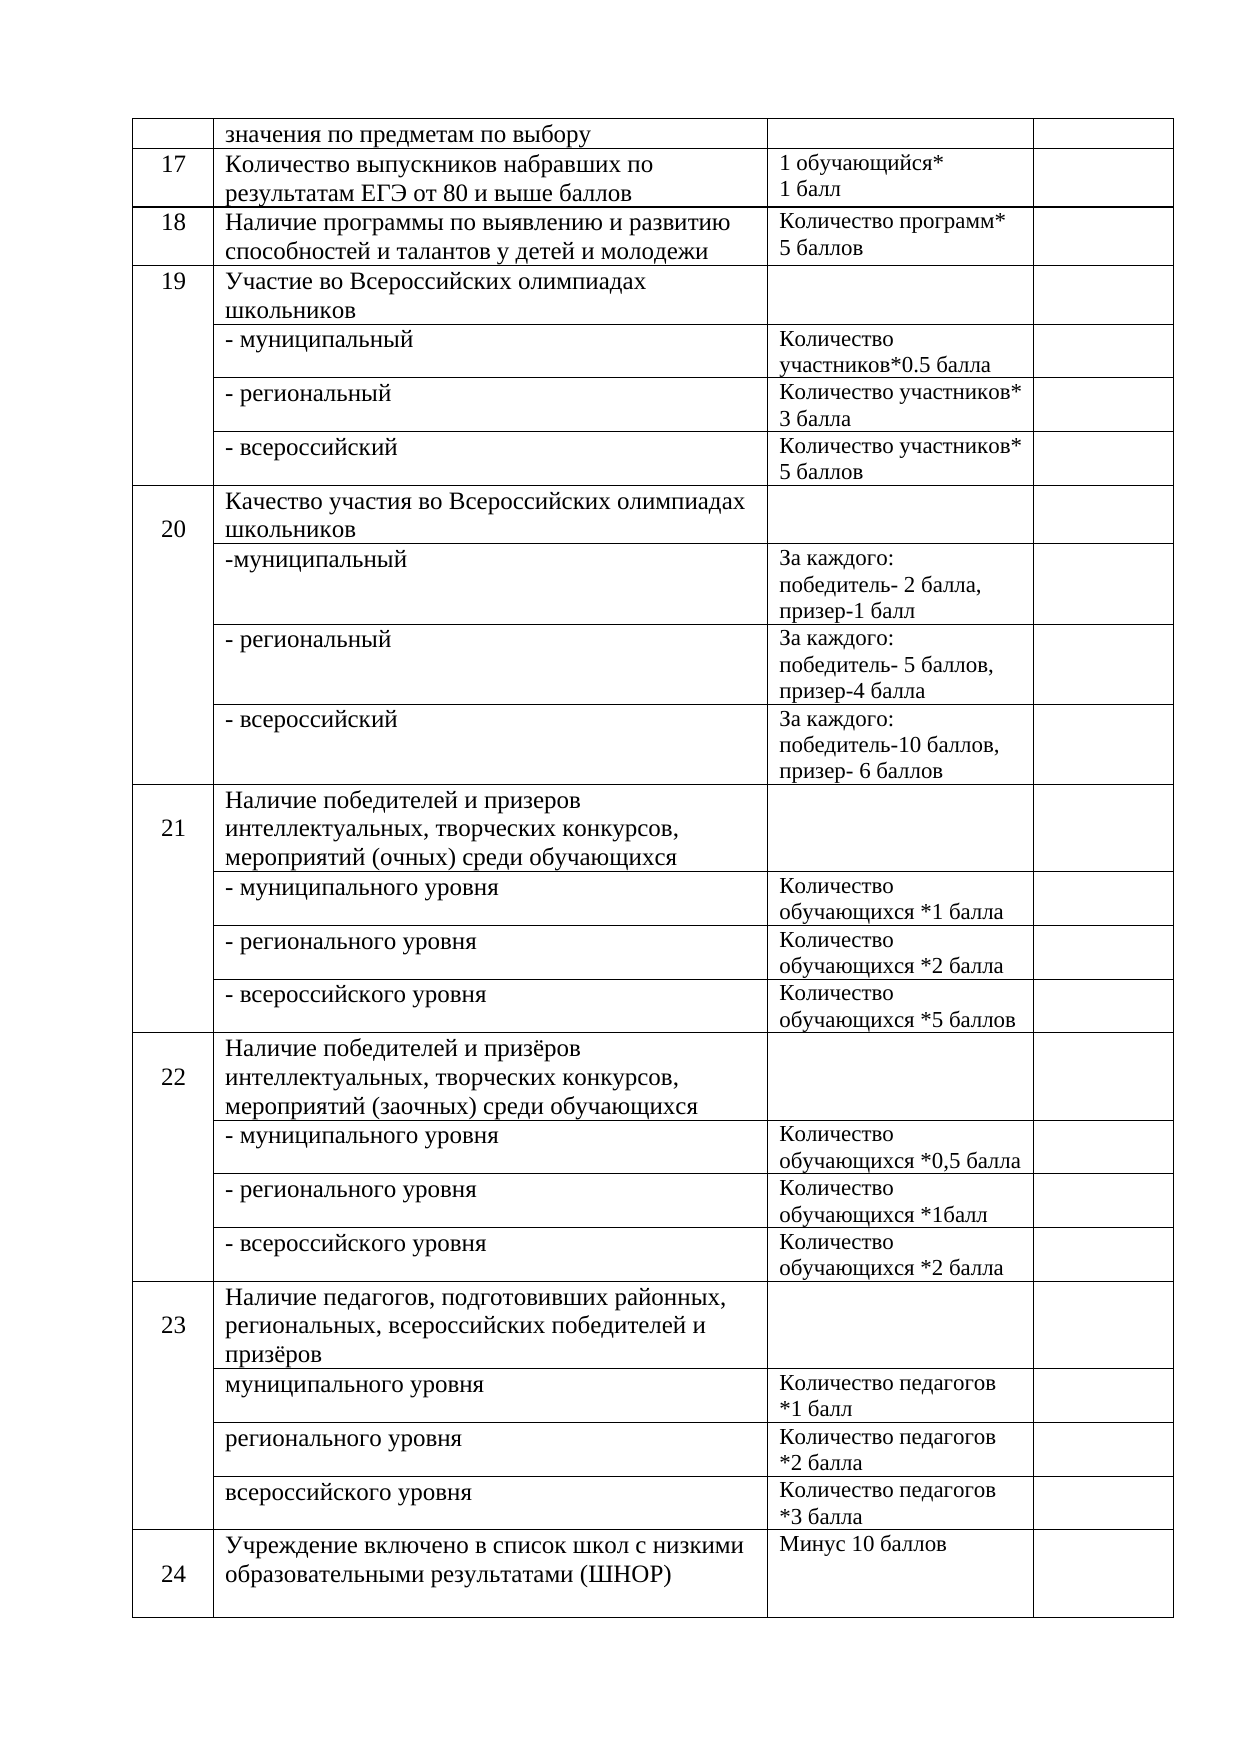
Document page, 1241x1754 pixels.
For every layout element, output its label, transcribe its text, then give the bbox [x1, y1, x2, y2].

table_cell Количество выпускников набравших по результатам ЕГЭ от 80 и выше баллов [214, 149, 767, 206]
table_cell [1034, 1530, 1173, 1617]
table_cell Количество участников*0.5 балла [768, 325, 1033, 377]
table_cell [1034, 705, 1173, 784]
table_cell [768, 119, 1033, 148]
table_cell Наличие программы по выявлению и развитию способностей и талантов у детей и молодежи [214, 208, 767, 265]
table_cell За каждого: победитель- 2 балла, призер-1 балл [768, 544, 1033, 623]
table_cell [768, 1282, 1033, 1368]
table_cell [1034, 149, 1173, 206]
table_cell [1034, 119, 1173, 148]
table_cell - регионального уровня [214, 1174, 767, 1227]
table_cell [1034, 1282, 1173, 1368]
table_cell Количество педагогов *1 балл [768, 1369, 1033, 1422]
table_cell [768, 1033, 1033, 1119]
table_cell - муниципального уровня [214, 872, 767, 925]
table_cell 19 [133, 266, 213, 485]
table_cell Количество обучающихся *0,5 балла [768, 1121, 1033, 1173]
table_cell Количество участников* 3 балла [768, 378, 1033, 431]
table_cell Количество обучающихся *1 балла [768, 872, 1033, 925]
table_cell 16 [133, 119, 213, 148]
table_cell - муниципальный [214, 325, 767, 377]
table_cell Количество программ* 5 баллов [768, 208, 1033, 265]
table_cell [1034, 325, 1173, 377]
table_cell [1034, 785, 1173, 871]
table_cell [1034, 926, 1173, 978]
table_cell Участие во Всероссийских олимпиадах школьников [214, 266, 767, 323]
table_cell 18 [133, 208, 213, 265]
table_cell Наличие победителей и призеров интеллектуальных, творческих конкурсов, мероприятий (очных) среди обучающихся [214, 785, 767, 871]
table_cell Наличие педагогов, подготовивших районных, региональных, всероссийских победителей и призёров [214, 1282, 767, 1368]
table_cell Количество обучающихся *2 балла [768, 1228, 1033, 1281]
table_cell - муниципального уровня [214, 1121, 767, 1173]
table_cell [1034, 1477, 1173, 1529]
table_cell [1034, 432, 1173, 485]
table_cell [1034, 625, 1173, 703]
table_cell [1034, 1228, 1173, 1281]
table_cell Количество педагогов *3 балла [768, 1477, 1033, 1529]
table_cell Количество участников* 5 баллов [768, 432, 1033, 485]
table_cell 22 [133, 1033, 213, 1281]
table_cell - региональный [214, 625, 767, 703]
table_cell [768, 785, 1033, 871]
table_cell [1034, 1174, 1173, 1227]
table_cell Количество обучающихся *1балл [768, 1174, 1033, 1227]
table_cell За каждого: победитель-10 баллов, призер- 6 баллов [768, 705, 1033, 784]
table_cell [768, 486, 1033, 543]
table_cell [1034, 980, 1173, 1032]
table_cell - регионального уровня [214, 926, 767, 978]
table_cell [768, 266, 1033, 323]
table_cell [1034, 266, 1173, 323]
table_cell 1 обучающийся* 1 балл [768, 149, 1033, 206]
table_cell 23 [133, 1282, 213, 1529]
table_cell [1034, 208, 1173, 265]
table_cell -муниципальный [214, 544, 767, 623]
table_cell Учреждение включено в список школ с низкими образовательными результатами (ШНОР) [214, 1530, 767, 1617]
table_cell - всероссийского уровня [214, 980, 767, 1032]
table_cell Количество педагогов *2 балла [768, 1423, 1033, 1476]
table_cell 20 [133, 486, 213, 784]
table_cell За каждого: победитель- 5 баллов, призер-4 балла [768, 625, 1033, 703]
table_cell [1034, 1033, 1173, 1119]
table_cell Наличие победителей и призёров интеллектуальных, творческих конкурсов, мероприятий (заочных) среди обучающихся [214, 1033, 767, 1119]
table_cell [1034, 1423, 1173, 1476]
table_cell - всероссийский [214, 432, 767, 485]
table_cell [1034, 544, 1173, 623]
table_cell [214, 119, 767, 148]
table_cell всероссийского уровня [214, 1477, 767, 1529]
table_cell муниципального уровня [214, 1369, 767, 1422]
table_cell 21 [133, 785, 213, 1032]
table_cell Количество обучающихся *2 балла [768, 926, 1033, 978]
table_cell [1034, 872, 1173, 925]
table_cell [1034, 1121, 1173, 1173]
table_cell - всероссийский [214, 705, 767, 784]
table_cell Минус 10 баллов [768, 1530, 1033, 1617]
table_cell Качество участия во Всероссийских олимпиадах школьников [214, 486, 767, 543]
table_cell [1034, 378, 1173, 431]
table_cell регионального уровня [214, 1423, 767, 1476]
table_cell - региональный [214, 378, 767, 431]
table_cell 17 [133, 149, 213, 206]
table_cell Количество обучающихся *5 баллов [768, 980, 1033, 1032]
table_cell [1034, 486, 1173, 543]
table_cell 24 [133, 1530, 213, 1617]
table_cell [1034, 1369, 1173, 1422]
table_cell - всероссийского уровня [214, 1228, 767, 1281]
